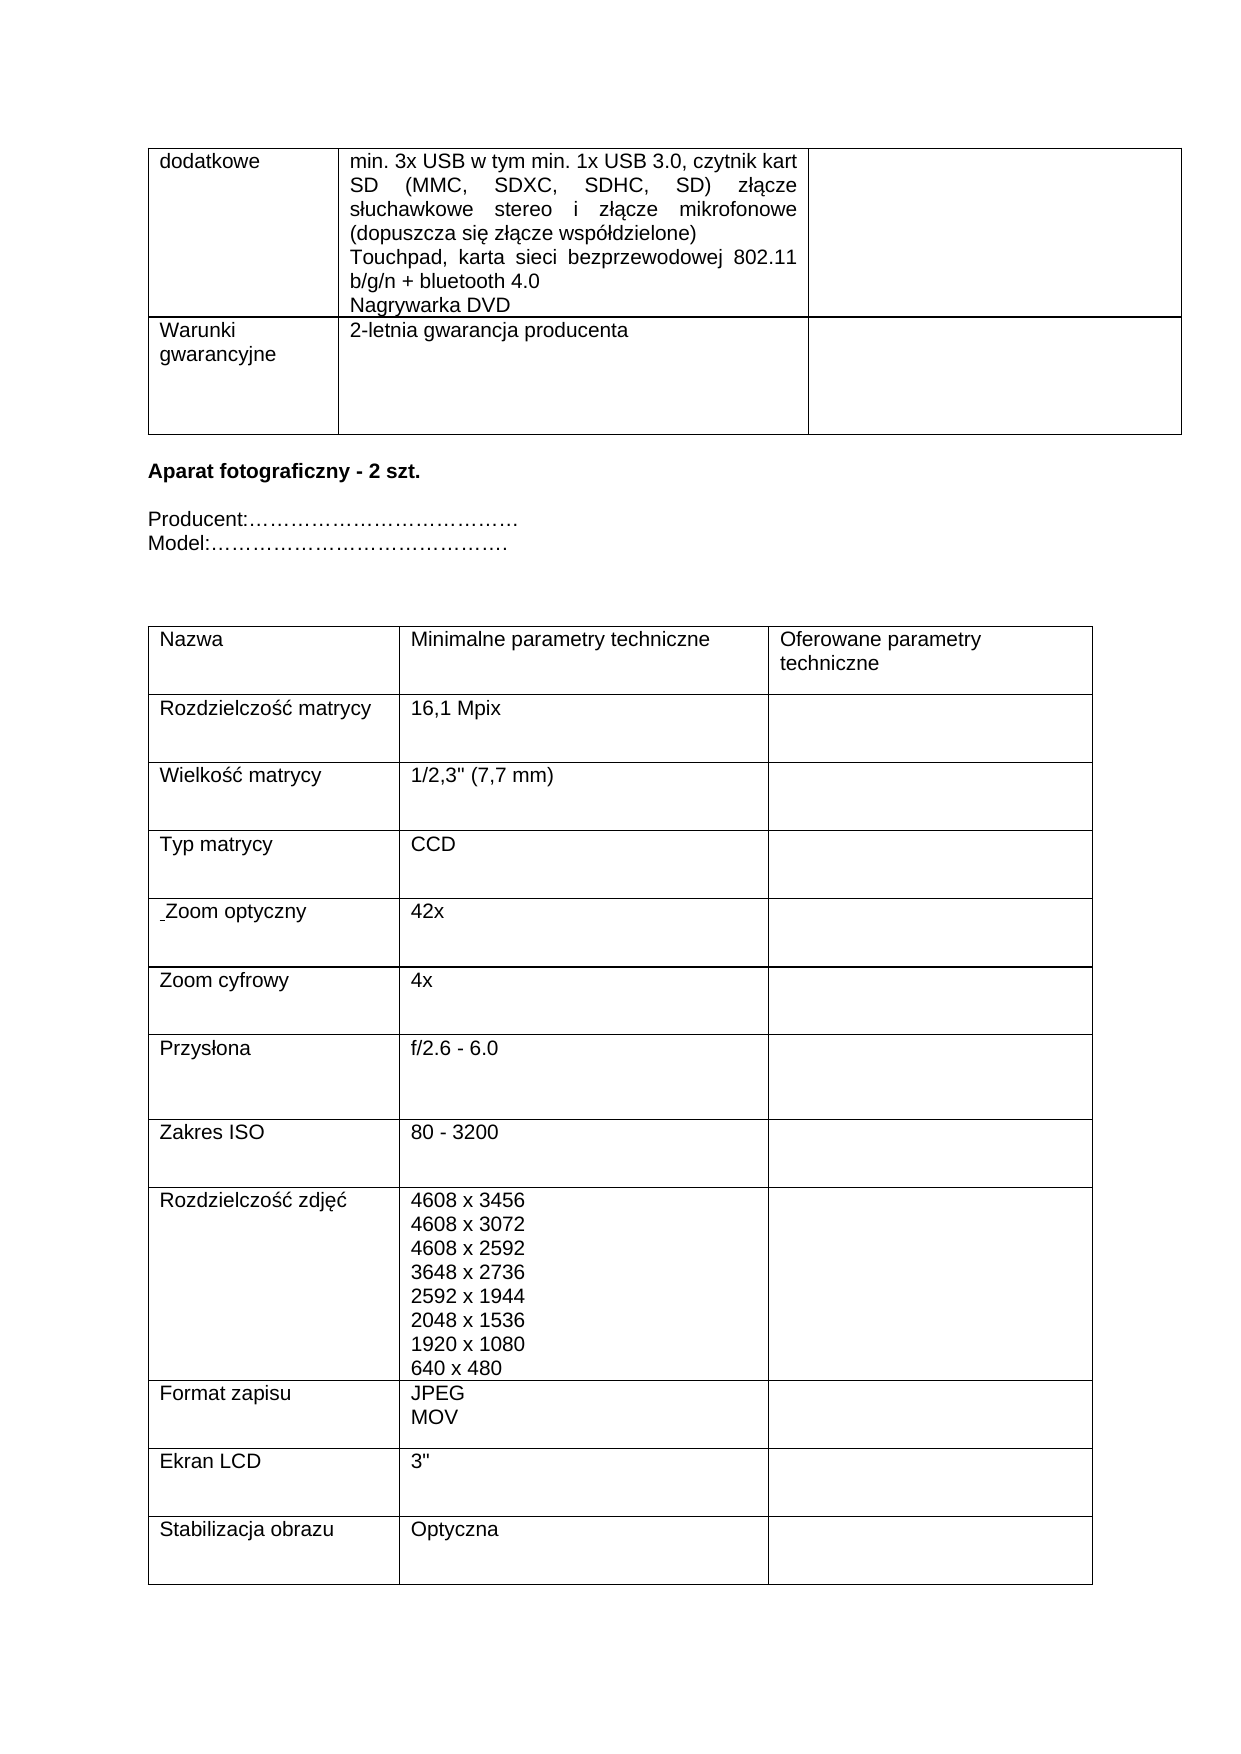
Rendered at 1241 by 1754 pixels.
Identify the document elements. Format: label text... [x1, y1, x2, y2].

table_header Minimalne parametry techniczne [400, 627, 768, 694]
table_cell 1/2,3'' (7,7 mm) [400, 763, 768, 830]
table_cell Zoom optyczny [149, 899, 399, 966]
table_cell Format zapisu [149, 1381, 399, 1447]
table_cell f/2.6 - 6.0 [400, 1035, 768, 1119]
table_cell [769, 763, 1092, 830]
table_cell [769, 899, 1092, 966]
table_cell 2-letnia gwarancja producenta [339, 318, 808, 433]
table_cell [769, 1120, 1092, 1187]
table_cell Rozdzielczość zdjęć [149, 1188, 399, 1379]
table_header Oferowane parametry techniczne [769, 627, 1092, 694]
table_cell 16,1 Mpix [400, 695, 768, 762]
table_cell JPEG MOV [400, 1381, 768, 1447]
table_header Nazwa [149, 627, 399, 694]
table_cell [769, 831, 1092, 898]
table_cell [769, 1188, 1092, 1379]
table_cell Stabilizacja obrazu [149, 1517, 399, 1583]
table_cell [339, 149, 808, 316]
table_cell Wielkość matrycy [149, 763, 399, 830]
table_cell Optyczna [400, 1517, 768, 1583]
table_cell 3" [400, 1449, 768, 1516]
table_cell [769, 968, 1092, 1034]
table_cell 4608 x 3456 4608 x 3072 4608 x 2592 3648 x 2736 2592 x 1944 2048 x 1536 1920 x 1080 640 x 480 [400, 1188, 768, 1379]
table_cell Rozdzielczość matrycy [149, 695, 399, 762]
table_cell Warunki gwarancyjne [149, 318, 338, 433]
text Producent:………………………………… [148, 506, 1093, 530]
table_cell Przysłona [149, 1035, 399, 1119]
table_cell [809, 318, 1181, 433]
table_cell [769, 1381, 1092, 1447]
table_cell Wymagania dodatkowe [149, 149, 338, 316]
table_cell [769, 1035, 1092, 1119]
table_cell Typ matrycy [149, 831, 399, 898]
table_cell Zoom cyfrowy [149, 968, 399, 1034]
table_cell [769, 1517, 1092, 1583]
table_cell 42x [400, 899, 768, 966]
table_cell [809, 149, 1181, 316]
text Model:……………………………………. [148, 530, 1093, 554]
table_cell Zakres ISO [149, 1120, 399, 1187]
table_cell [769, 695, 1092, 762]
table_cell [769, 1449, 1092, 1516]
table_cell CCD [400, 831, 768, 898]
table_cell 80 - 3200 [400, 1120, 768, 1187]
table_cell 4x [400, 968, 768, 1034]
text Aparat fotograficzny - 2 szt. [148, 458, 1093, 482]
table_cell Ekran LCD [149, 1449, 399, 1516]
